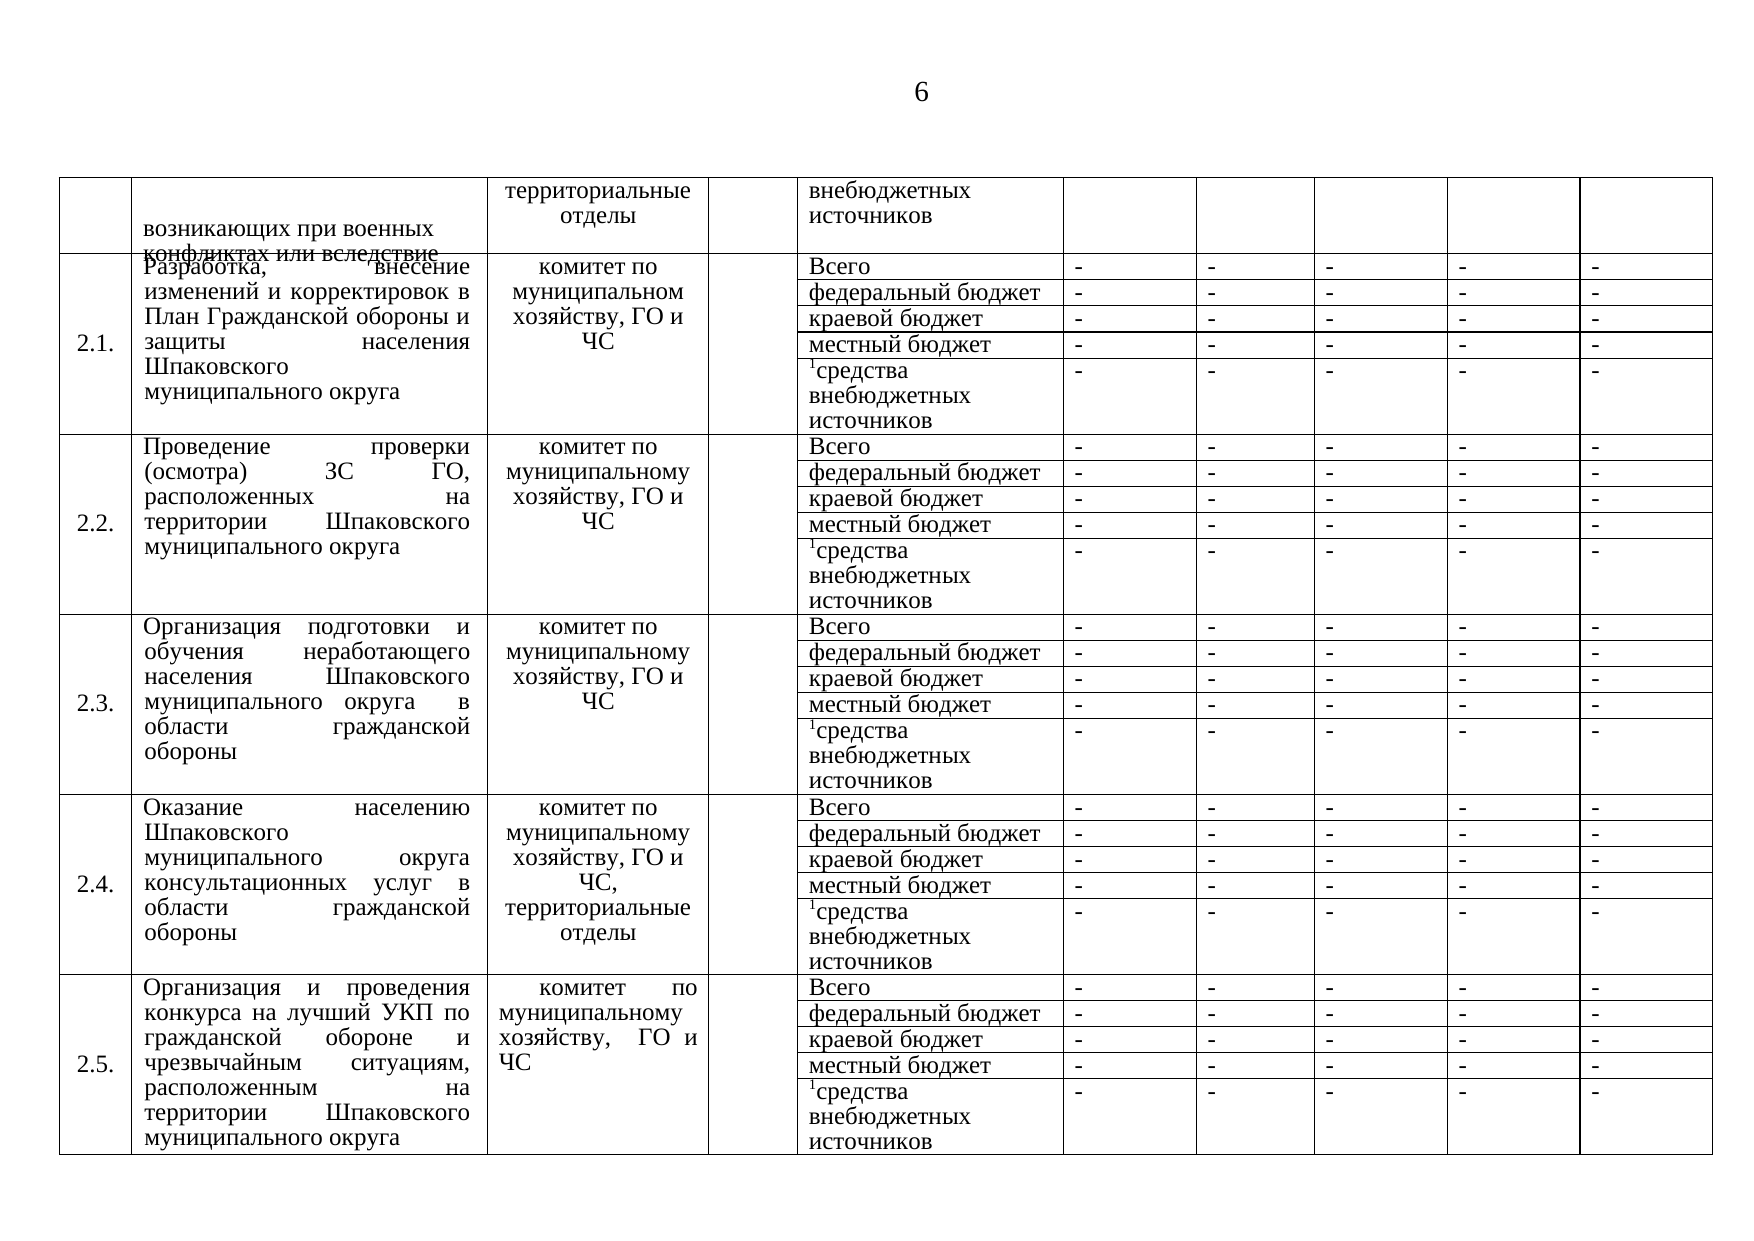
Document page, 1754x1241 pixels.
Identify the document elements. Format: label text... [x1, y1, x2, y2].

table_cell - [1197, 539, 1314, 614]
table_cell [709, 795, 797, 974]
table_cell - [1448, 306, 1579, 331]
table_cell - [1315, 795, 1447, 820]
table_cell комитет по муниципальном хозяйству, ГО и ЧС [488, 254, 708, 433]
table_cell - [1448, 719, 1579, 794]
table_cell 1средства внебюджетных источников [798, 1079, 1063, 1154]
table_cell краевой бюджет [798, 487, 1063, 512]
table_cell федеральный бюджет [798, 461, 1063, 486]
table_cell - [1064, 1053, 1196, 1078]
table_cell - [1064, 975, 1196, 1000]
table_cell - [1581, 487, 1712, 512]
table_cell комитет по муниципальному хозяйству, ГО и ЧС [488, 615, 708, 794]
table_cell - [1581, 795, 1712, 820]
table_cell - [1315, 719, 1447, 794]
table_cell - [1581, 435, 1712, 459]
table_cell Разработка, внесение изменений и корректировок в План Гражданской обороны и защиты населения Шпаковского муниципального округа [132, 254, 487, 433]
table_cell Всего [798, 254, 1063, 279]
table_cell - [1064, 487, 1196, 512]
table_cell - [1448, 359, 1579, 433]
table_cell Всего [798, 795, 1063, 820]
table_cell - [1448, 873, 1579, 898]
table_cell - [1315, 254, 1447, 279]
table_cell - [1581, 615, 1712, 640]
table_cell - [1581, 667, 1712, 692]
table_cell - [1064, 1027, 1196, 1052]
table_cell федеральный бюджет [798, 641, 1063, 666]
table_cell - [1581, 975, 1712, 1000]
table_cell - [1197, 693, 1314, 718]
table_cell - [1064, 641, 1196, 666]
table_cell - [1315, 280, 1447, 305]
table_cell - [1064, 693, 1196, 718]
table_cell - [1197, 306, 1314, 331]
table_cell - [1197, 280, 1314, 305]
table_cell местный бюджет [798, 513, 1063, 538]
table_cell - [1315, 1053, 1447, 1078]
table_cell - [1315, 333, 1447, 357]
table_cell - [1197, 435, 1314, 459]
table_cell - [1064, 359, 1196, 433]
table_cell - [1315, 435, 1447, 459]
table_cell - [1197, 1079, 1314, 1154]
table_cell - [1197, 333, 1314, 357]
table_cell краевой бюджет [798, 847, 1063, 872]
table_cell - [1448, 821, 1579, 846]
table_cell Всего [798, 975, 1063, 1000]
table_cell Организация и проведения конкурса на лучший УКП по гражданской обороне и чрезвычайным ситуациям, расположенным на территории Шпаковского муниципального округа [132, 975, 487, 1154]
table_cell - [1064, 821, 1196, 846]
table_cell - [1197, 975, 1314, 1000]
table_cell - [1315, 178, 1447, 253]
table_cell - [1197, 1053, 1314, 1078]
table_cell - [1064, 306, 1196, 331]
table_cell федеральный бюджет [798, 821, 1063, 846]
table_cell - [1315, 306, 1447, 331]
table_cell федеральный бюджет [798, 280, 1063, 305]
table_cell - [1064, 1001, 1196, 1026]
table_cell - [1581, 1001, 1712, 1026]
table_cell - [1581, 821, 1712, 846]
table_cell - [1064, 615, 1196, 640]
table_cell - [1448, 333, 1579, 357]
table_cell федеральный бюджет [798, 1001, 1063, 1026]
table_cell - [1581, 254, 1712, 279]
table_cell - [1064, 719, 1196, 794]
table_cell - [1581, 847, 1712, 872]
table_cell - [1197, 1027, 1314, 1052]
table_cell - [1448, 667, 1579, 692]
table_cell - [1448, 513, 1579, 538]
table_cell [709, 615, 797, 794]
table_cell - [1315, 641, 1447, 666]
table_cell местный бюджет [798, 873, 1063, 898]
table_cell - [1448, 280, 1579, 305]
table_cell - [1448, 795, 1579, 820]
table_cell - [1315, 667, 1447, 692]
table_cell - [1197, 899, 1314, 974]
table_cell - [1448, 899, 1579, 974]
table_cell 2.3. [60, 615, 131, 794]
table_cell - [1581, 333, 1712, 357]
table_cell - [1197, 873, 1314, 898]
table_cell - [1448, 1027, 1579, 1052]
table_cell Организация подготовки и обучения неработающего населения Шпаковского муниципального округа в области гражданской обороны [132, 615, 487, 794]
table_cell местный бюджет [798, 1053, 1063, 1078]
table_cell - [1197, 641, 1314, 666]
table_cell - [1197, 1001, 1314, 1026]
table_cell - [1315, 847, 1447, 872]
table_cell - [1581, 641, 1712, 666]
table_cell - [1448, 975, 1579, 1000]
table_cell [709, 254, 797, 433]
table_cell - [1448, 1053, 1579, 1078]
table_cell - [1315, 359, 1447, 433]
table_cell - [1064, 873, 1196, 898]
table_cell комитет по муниципальному хозяйству, ГО и ЧС [488, 435, 708, 614]
table_cell - [1315, 1079, 1447, 1154]
table_cell Оказание населению Шпаковского муниципального округа консультационных услуг в области гражданской обороны [132, 795, 487, 974]
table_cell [798, 178, 1063, 253]
table_cell - [1064, 178, 1196, 253]
table_cell комитет по муниципальному хозяйству, ГО и ЧС, территориальные отделы [488, 795, 708, 974]
table_cell Всего [798, 615, 1063, 640]
table_cell - [1064, 435, 1196, 459]
table_cell - [1197, 359, 1314, 433]
table_cell - [1315, 899, 1447, 974]
table_cell краевой бюджет [798, 1027, 1063, 1052]
table_cell - [1448, 435, 1579, 459]
table_cell краевой бюджет [798, 667, 1063, 692]
table_cell - [1581, 461, 1712, 486]
table_cell - [1197, 667, 1314, 692]
table_cell местный бюджет [798, 693, 1063, 718]
table_cell [709, 435, 797, 614]
table_cell - [1581, 539, 1712, 614]
table_cell - [1448, 461, 1579, 486]
table_cell - [1581, 873, 1712, 898]
table_cell - [1581, 178, 1712, 253]
table_cell - [1448, 693, 1579, 718]
table_cell - [1448, 487, 1579, 512]
table_cell - [1581, 1079, 1712, 1154]
table_cell - [1064, 254, 1196, 279]
table_cell - [1448, 641, 1579, 666]
table_cell - [1448, 847, 1579, 872]
table_cell - [1064, 795, 1196, 820]
table_cell - [1581, 693, 1712, 718]
table_cell - [1197, 719, 1314, 794]
table_cell - [1315, 513, 1447, 538]
table_cell - [1581, 1053, 1712, 1078]
table_cell 2.2. [60, 435, 131, 614]
table_cell - [1197, 461, 1314, 486]
table_cell - [1197, 795, 1314, 820]
table_cell - [1315, 975, 1447, 1000]
table_cell - [1064, 899, 1196, 974]
table_cell - [1064, 667, 1196, 692]
table_cell - [1315, 1001, 1447, 1026]
table_cell - [1315, 461, 1447, 486]
table_cell 2.5. [60, 975, 131, 1154]
table_cell Всего [798, 435, 1063, 459]
table_cell - [1581, 359, 1712, 433]
table_cell - [1581, 899, 1712, 974]
table_cell - [1581, 719, 1712, 794]
table_cell - [1064, 847, 1196, 872]
table_cell - [1581, 280, 1712, 305]
table_cell - [1315, 1027, 1447, 1052]
table_cell - [1448, 178, 1579, 253]
table_cell - [1448, 1079, 1579, 1154]
table_cell - [1197, 513, 1314, 538]
table_cell - [1197, 254, 1314, 279]
table_cell - [1064, 333, 1196, 357]
table_cell - [1064, 539, 1196, 614]
table_cell 1средства внебюджетных источников [798, 899, 1063, 974]
table_cell 1средства внебюджетных источников [798, 359, 1063, 433]
table_cell - [1197, 847, 1314, 872]
table_cell Проведение проверки (осмотра) ЗС ГО, расположенных на территории Шпаковского муниципального округа [132, 435, 487, 614]
table_cell - [1448, 1001, 1579, 1026]
table_cell комитет по муниципальному хозяйству, ГО и ЧС [488, 975, 708, 1154]
table_cell - [1448, 615, 1579, 640]
table_cell - [1315, 539, 1447, 614]
table_cell - [1315, 821, 1447, 846]
table_cell - [1448, 539, 1579, 614]
table_cell - [1197, 821, 1314, 846]
table_cell - [1315, 873, 1447, 898]
table_cell - [1064, 1079, 1196, 1154]
table_cell 1средства внебюджетных источников [798, 719, 1063, 794]
table_cell - [1581, 513, 1712, 538]
table_cell - [1448, 254, 1579, 279]
table_cell - [1064, 280, 1196, 305]
table_cell - [1197, 178, 1314, 253]
table_cell 2.4. [60, 795, 131, 974]
table_cell - [1197, 615, 1314, 640]
table_cell 2.1. [60, 254, 131, 433]
table_cell [709, 975, 797, 1154]
table_cell - [1581, 1027, 1712, 1052]
table_cell - [1581, 306, 1712, 331]
table_cell - [1315, 615, 1447, 640]
table_cell - [1315, 693, 1447, 718]
table_cell местный бюджет [798, 333, 1063, 357]
table_cell - [1197, 487, 1314, 512]
table_cell 1средства внебюджетных источников [798, 539, 1063, 614]
table_cell - [1064, 461, 1196, 486]
table_cell краевой бюджет [798, 306, 1063, 331]
table_cell - [1064, 513, 1196, 538]
table_cell - [1315, 487, 1447, 512]
